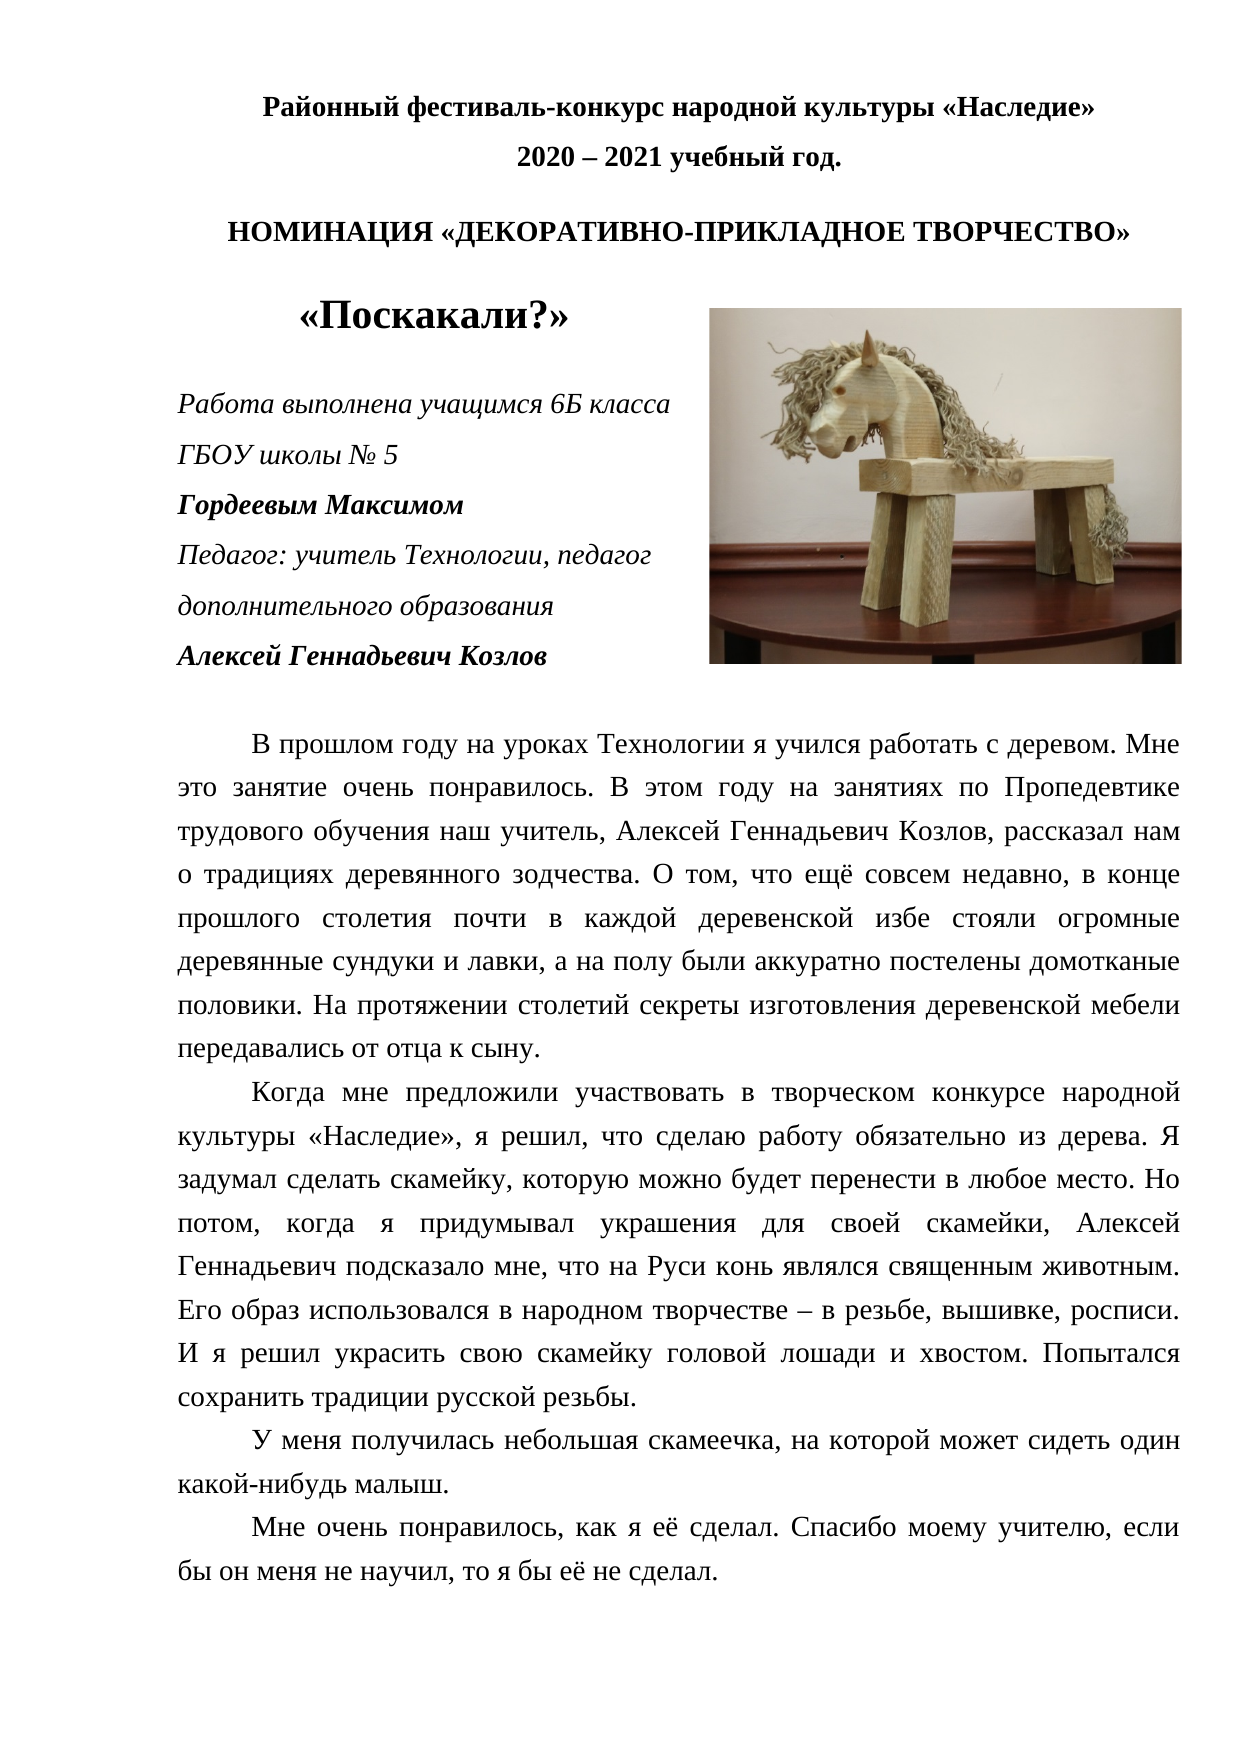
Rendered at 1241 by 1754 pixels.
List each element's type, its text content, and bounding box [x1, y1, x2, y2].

picture [709, 308, 1182, 664]
text Работа выполнена учащимся 6Б класса ГБОУ школы № 5 [177, 386, 709, 470]
text 2020 – 2021 учебный год. [177, 139, 1181, 172]
text Мне очень понравилось, как я её сделал. Спасибо моему учителю, если бы он меня не научил, то я бы её не сделал. [177, 1509, 1181, 1587]
text Когда мне предложили участвовать в творческом конкурсе народной культуры «Наследие», я решил, что сделаю работу обязательно из дерева. Я задумал сделать скамейку, которую можно будет перенести в любое место. Но потом, когда я придумывал украшения для своей скамейки, Алексей Геннадьевич подсказало мне, что на Руси конь являлся священным животным. Его образ использовался в народном творчестве – в резьбе, вышивке, росписи. И я решил украсить свою скамейку головой лошади и хвостом. Попытался сохранить традиции русской резьбы. [177, 1074, 1181, 1412]
text «Поскакали?» [177, 289, 1181, 337]
text Педагог: учитель Технологии, педагог дополнительного образования [177, 537, 709, 621]
text У меня получилась небольшая скамеечка, на которой может сидеть один какой-нибудь малыш. [177, 1422, 1181, 1499]
text В прошлом году на уроках Технологии я учился работать с деревом. Мне это занятие очень понравилось. В этом году на занятиях по Пропедевтике трудового обучения наш учитель, Алексей Геннадьевич Козлов, рассказал нам о традициях деревянного зодчества. О том, что ещё совсем недавно, в конце прошлого столетия почти в каждой деревенской избе стояли огромные деревянные сундуки и лавки, а на полу были аккуратно постелены домотканые половики. На протяжении столетий секреты изготовления деревенской мебели передавались от отца к сыну. [177, 726, 1181, 1064]
text Алексей Геннадьевич Козлов [177, 638, 1181, 672]
text НОМИНАЦИЯ «ДЕКОРАТИВНО-ПРИКЛАДНОЕ ТВОРЧЕСТВО» [177, 214, 1181, 248]
text Районный фестиваль-конкурс народной культуры «Наследие» [177, 89, 1181, 122]
text Гордеевым Максимом [177, 487, 709, 521]
